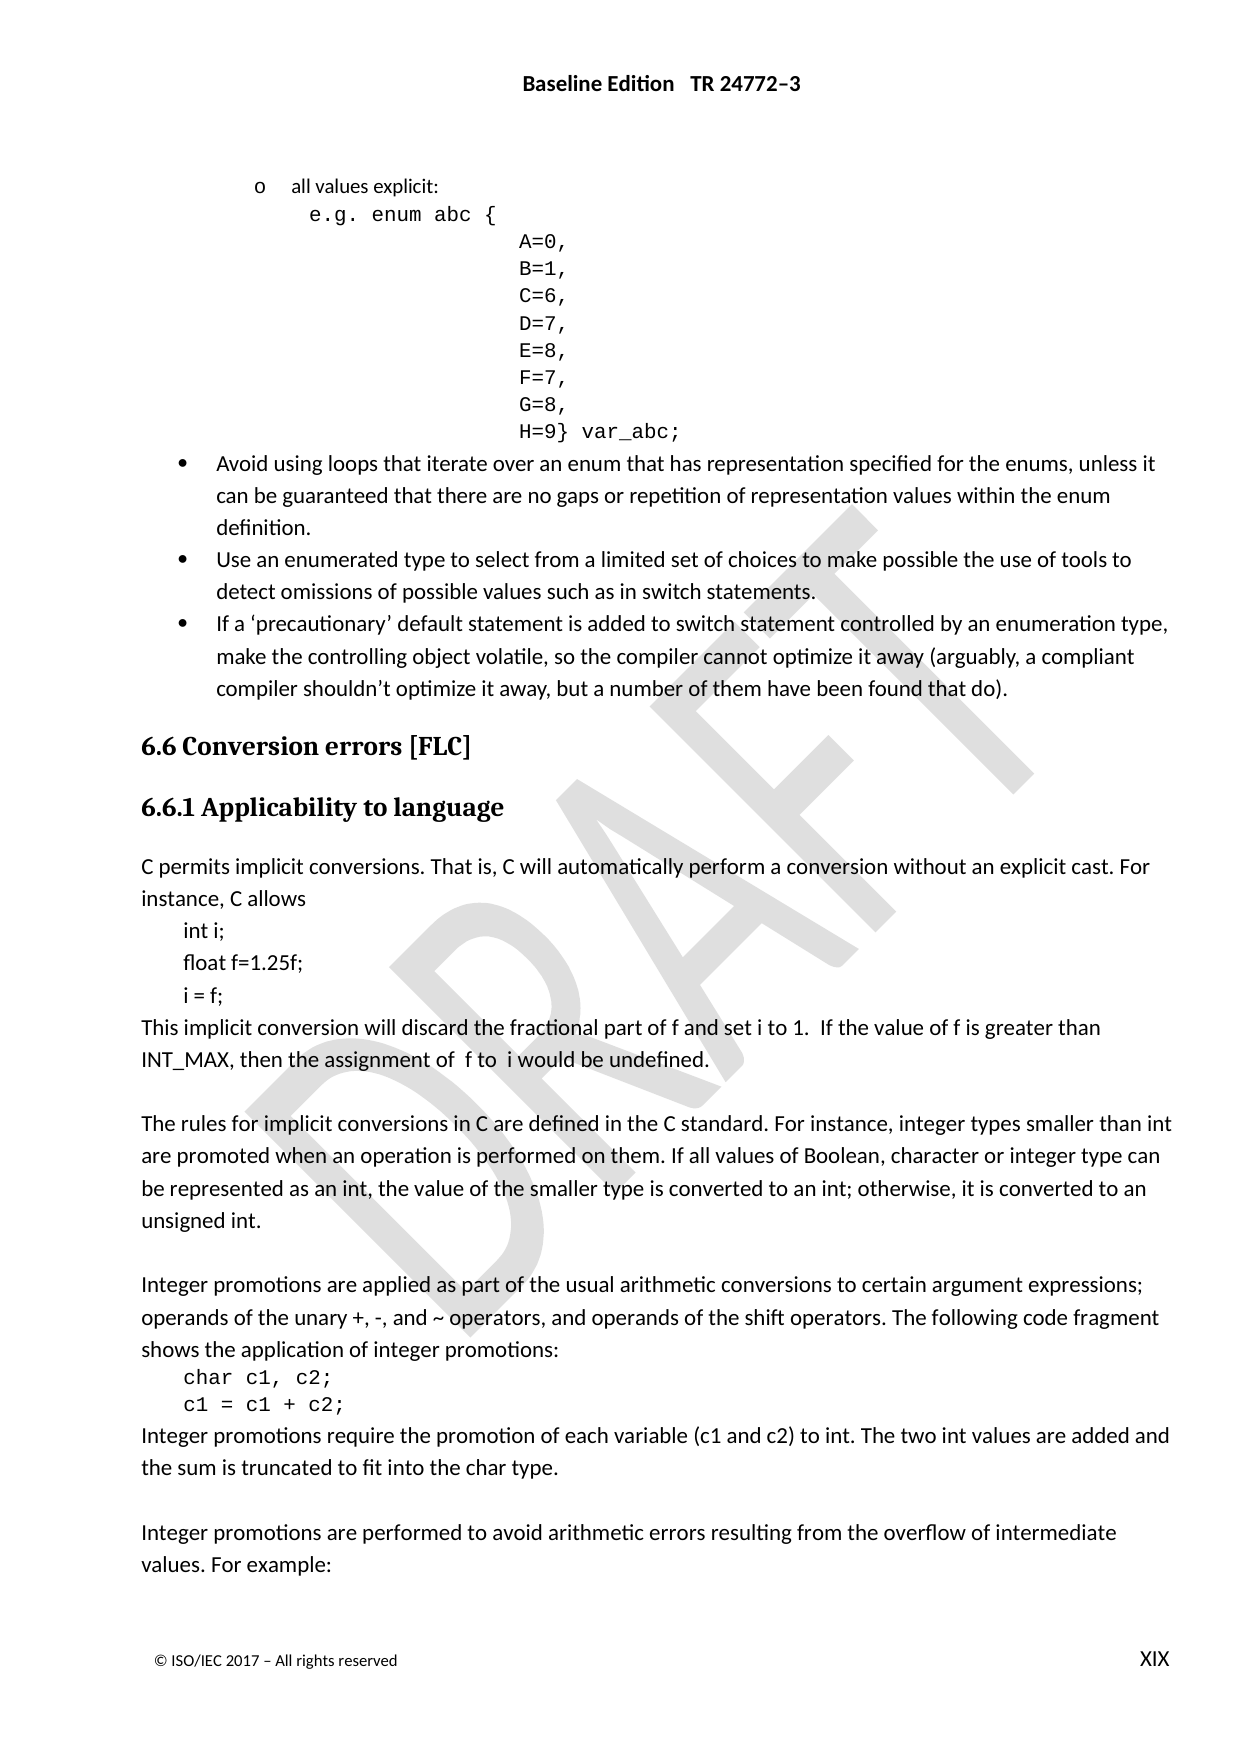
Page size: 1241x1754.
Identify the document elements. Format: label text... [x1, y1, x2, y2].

text char c1, c2; [141, 1367, 1182, 1391]
list all values explicit: [253, 173, 1182, 200]
text e.g. enum abc { [141, 204, 1182, 228]
text F=7, [478, 367, 1182, 391]
text G=8, [499, 394, 1182, 418]
text float f=1.25f; [141, 948, 1182, 977]
text C permits implicit conversions. That is, C will automatically perform a conversion without an explicit cast. For instance, C allows [141, 852, 1182, 912]
text c1 = c1 + c2; [141, 1394, 1182, 1418]
text A=0, [499, 231, 1182, 255]
list If a ‘precautionary’ default statement is added to switch statement controlled by an enumeration type, make the controlling object volatile, so the compiler cannot optimize it away (arguably, a compliant compiler shouldn’t optimize it away, but a number of them have been found that do). [178, 609, 1182, 702]
text B=1, [478, 258, 1182, 282]
text E=8, [499, 340, 1182, 363]
text i = f; [141, 981, 1182, 1009]
text This implicit conversion will discard the fractional part of f and set i to 1. If the value of f is greater than INT_MAX, then the assignment of f to i would be undefined. [141, 1013, 1182, 1073]
text Integer promotions require the promotion of each variable (c1 and c2) to int. The two int values are added and the sum is truncated to fit into the char type. [141, 1421, 1182, 1482]
text Integer promotions are performed to avoid arithmetic errors resulting from the overflow of intermediate values. For example: [141, 1518, 1182, 1578]
subtitle 6.6.1 Applicability to language [141, 792, 1182, 823]
list Avoid using loops that iterate over an enum that has representation specified for the enums, unless it can be guaranteed that there are no gaps or repetition of representation values within the enum definition. [178, 449, 1182, 541]
text C=6, [499, 286, 1182, 309]
text H=9} var_abc; [478, 421, 1182, 445]
text Integer promotions are applied as part of the usual arithmetic conversions to certain argument expressions; operands of the unary +, -, and ~ operators, and operands of the shift operators. The following code fragment shows the application of integer promotions: [141, 1270, 1182, 1363]
text D=7, [478, 313, 1182, 336]
list Use an enumerated type to select from a limited set of choices to make possible the use of tools to detect omissions of possible values such as in switch statements. [178, 545, 1182, 605]
text int i; [141, 916, 1182, 944]
subtitle 6.6 Conversion errors [FLC] [141, 731, 1182, 762]
text The rules for implicit conversions in C are defined in the C standard. For instance, integer types smaller than int are promoted when an operation is performed on them. If all values of Boolean, character or integer type can be represented as an int, the value of the smaller type is converted to an int; otherwise, it is converted to an unsigned int. [141, 1109, 1182, 1234]
